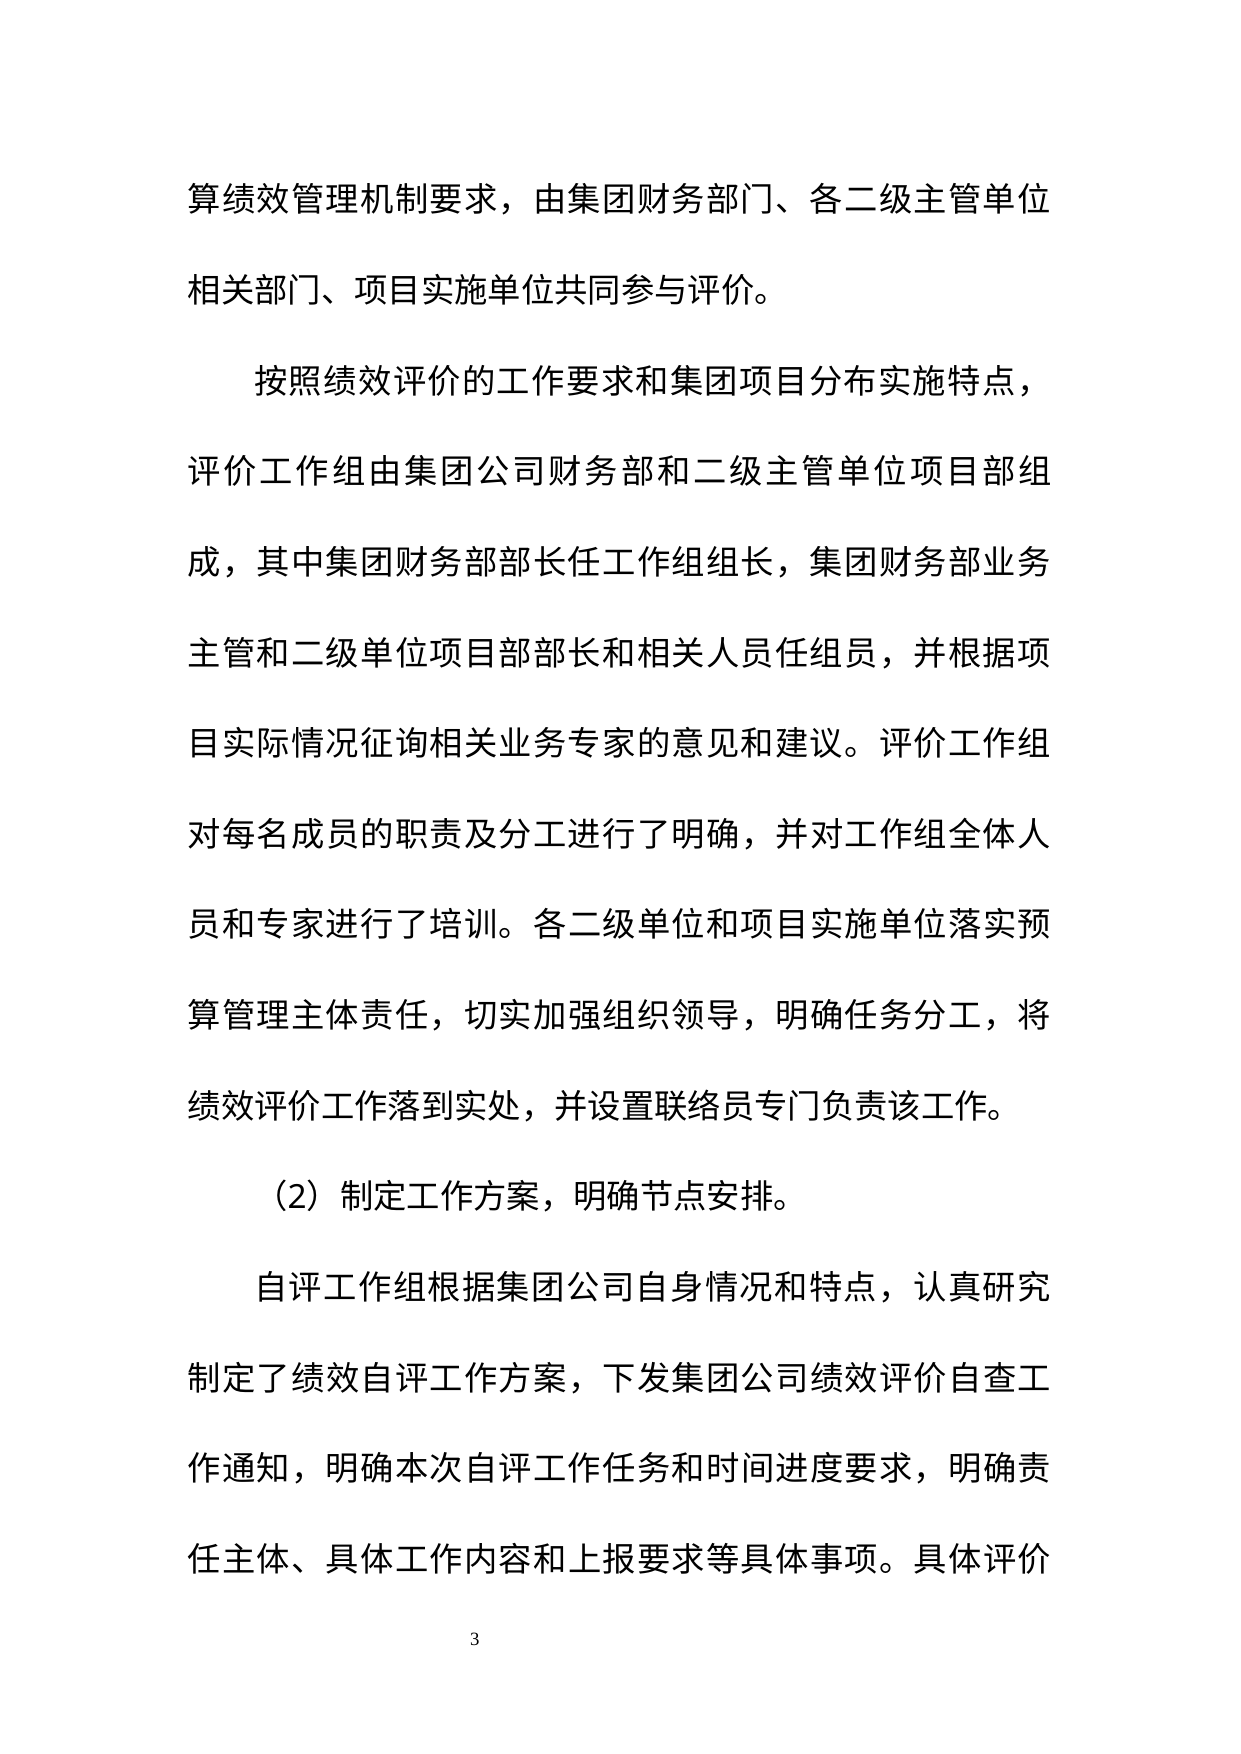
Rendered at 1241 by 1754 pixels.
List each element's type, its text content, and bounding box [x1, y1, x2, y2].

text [187, 152, 1053, 333]
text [187, 1239, 1053, 1602]
text 按照绩效评价的工作要求和集团项目分布实施特点，评价工作组由集团公司财务部和二级主管单位项目部组成，其中集团财务部部长任工作组组长，集团财务部业务主管和二级单位项目部部长和相关人员任组员，并根据项目实际情况征询相关业务专家的意见和建议。评价工作组对每名成员的职责及分工进行了明确，并对工作组全体人员和专家进行了培训。各二级单位和项目实施单位落实预算管理主体责任，切实加强组织领导，明确任务分工，将绩效评价工作落到实处，并设置联络员专门负责该工作。 [187, 333, 1053, 1149]
text （2）制定工作方案，明确节点安排。 [187, 1149, 1053, 1239]
